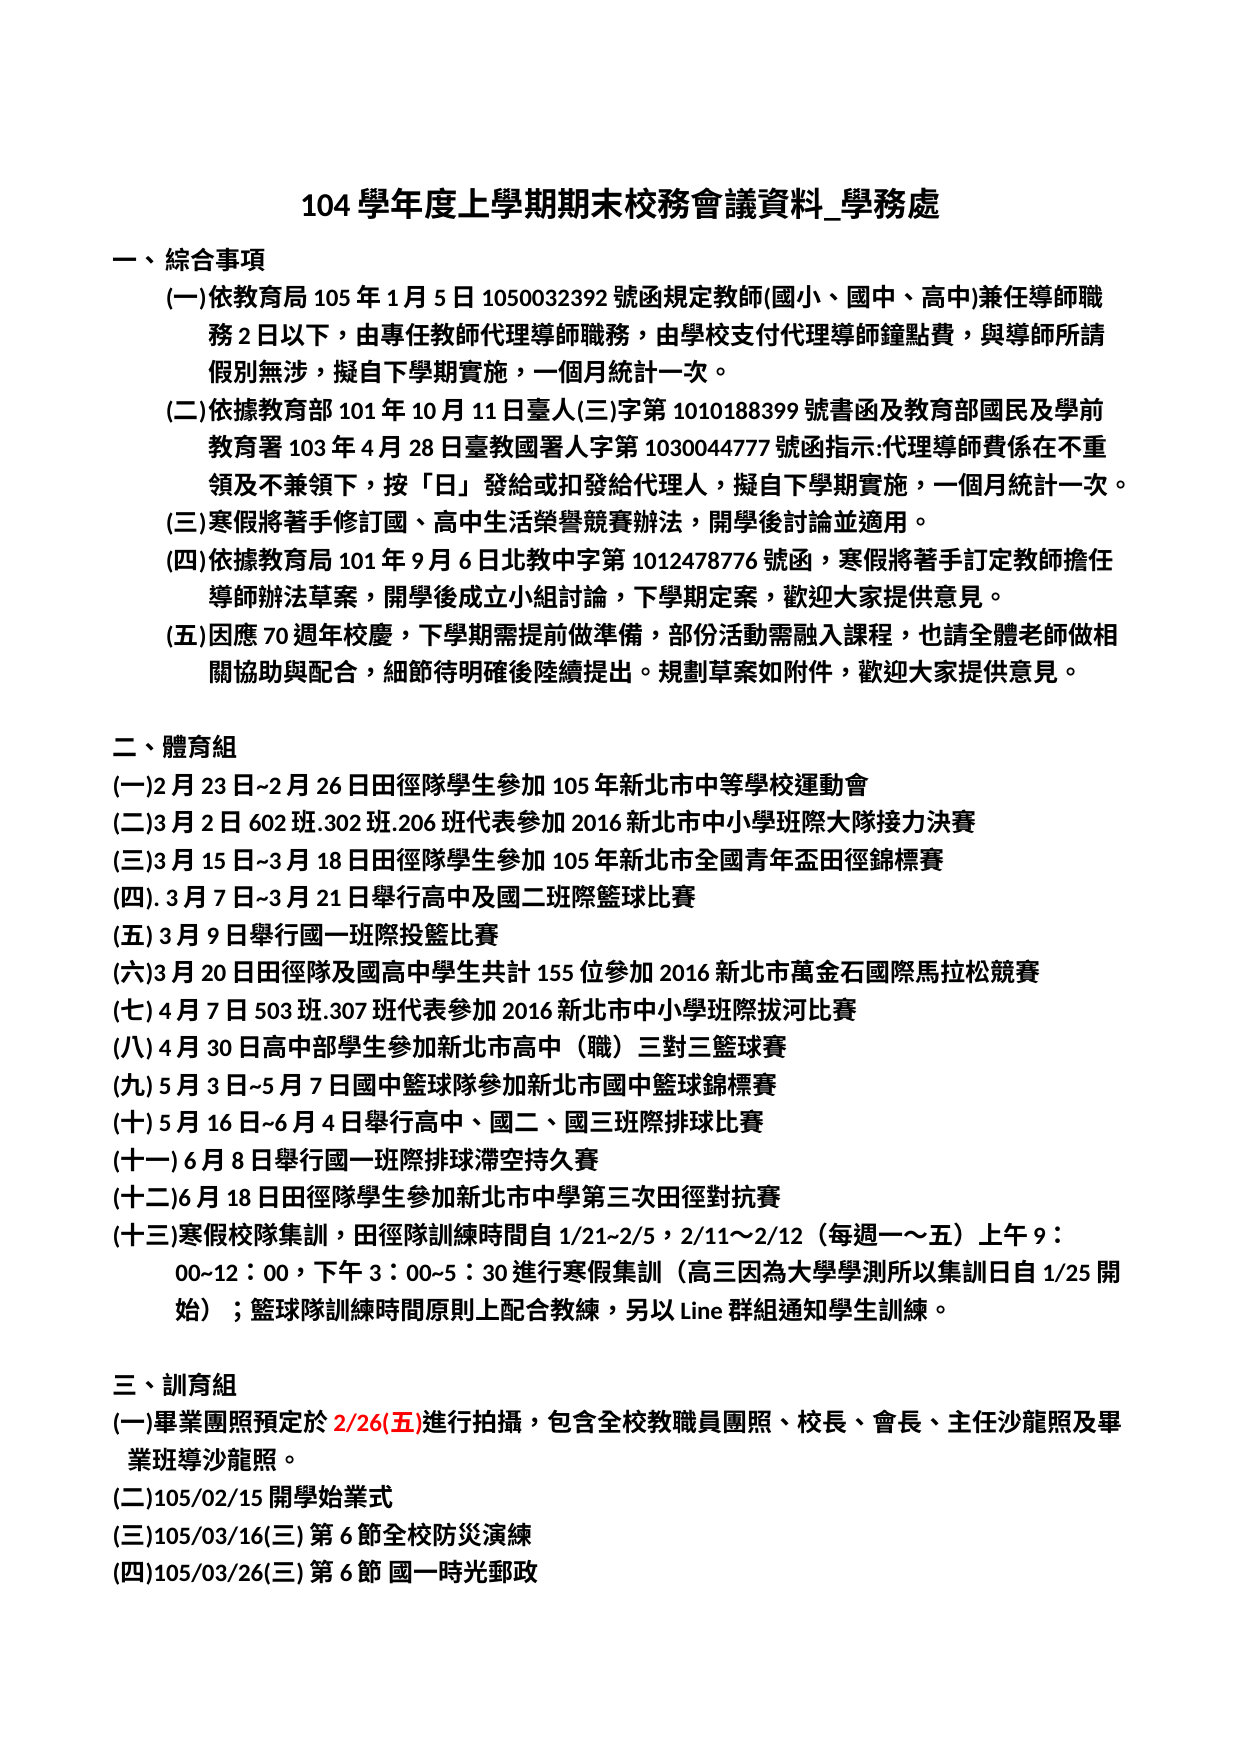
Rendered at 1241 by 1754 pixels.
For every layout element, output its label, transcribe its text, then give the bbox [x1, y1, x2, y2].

text (七) 4月7日503班.307班代表參加2016新北市中小學班際拔河比賽 [112, 989, 1128, 1027]
text 104學年度上學期期末校務會議資料_學務處 [112, 164, 1128, 239]
text (一)畢業團照預定於2/26(五)進行拍攝，包含全校教職員團照、校長、會長、主任沙龍照及畢業班導沙龍照。 [112, 1402, 1128, 1477]
text (二)105/02/15開學始業式 [112, 1477, 1128, 1514]
text 三、訓育組 [112, 1364, 1128, 1402]
list 依據教育部101年10月11日臺人(三)字第1010188399號書函及教育部國民及學前教育署103年4月28日臺教國署人字第1030044777號函指示:代理導師費係在不重領及不兼領下，按「日」發給或扣發給代理人，擬自下學期實施，一個月統計一次。 [166, 389, 1128, 502]
text (二)3月2日602班.302班.206班代表參加2016新北市中小學班際大隊接力決賽 [112, 802, 1128, 839]
list 依據教育局101年9月6日北教中字第1012478776號函，寒假將著手訂定教師擔任導師辦法草案，開學後成立小組討論，下學期定案，歡迎大家提供意見。 [166, 539, 1128, 614]
text (三)105/03/16(三) 第6節全校防災演練 [112, 1514, 1128, 1552]
text (五) 3月9日舉行國一班際投籃比賽 [112, 914, 1128, 952]
text (八) 4月30日高中部學生參加新北市高中（職）三對三籃球賽 [112, 1027, 1128, 1064]
text (十三)寒假校隊集訓，田徑隊訓練時間自1/21~2/5，2/11～2/12（每週一～五）上午9：00~12：00，下午3：00~5：30進行寒假集訓（高三因為大學學測所以集訓日自1/25開始）；籃球隊訓練時間原則上配合教練，另以Line群組通知學生訓練。 [112, 1214, 1128, 1327]
text (十) 5月16日~6月4日舉行高中、國二、國三班際排球比賽 [112, 1102, 1128, 1139]
text (一)2月23日~2月26日田徑隊學生參加105年新北市中等學校運動會 [112, 764, 1128, 802]
list 依教育局105年1月5日1050032392號函規定教師(國小、國中、高中)兼任導師職務2日以下，由專任教師代理導師職務，由學校支付代理導師鐘點費，與導師所請假別無涉，擬自下學期實施，一個月統計一次。 [166, 277, 1128, 389]
list 寒假將著手修訂國、高中生活榮譽競賽辦法，開學後討論並適用。 [166, 502, 1128, 539]
text (九) 5月3日~5月7日國中籃球隊參加新北市國中籃球錦標賽 [112, 1064, 1128, 1102]
text (三)3月15日~3月18日田徑隊學生參加105年新北市全國青年盃田徑錦標賽 [112, 839, 1128, 877]
text (四). 3月7日~3月21日舉行高中及國二班際籃球比賽 [112, 877, 1128, 914]
text (六)3月20日田徑隊及國高中學生共計155位參加2016新北市萬金石國際馬拉松競賽 [112, 952, 1128, 989]
list 因應70週年校慶，下學期需提前做準備，部份活動需融入課程，也請全體老師做相關協助與配合，細節待明確後陸續提出。規劃草案如附件，歡迎大家提供意見。 [166, 614, 1128, 689]
text 二、體育組 [112, 727, 1128, 764]
text (十一) 6月8日舉行國一班際排球滯空持久賽 [112, 1139, 1128, 1177]
text (十二)6月18日田徑隊學生參加新北市中學第三次田徑對抗賽 [112, 1177, 1128, 1214]
text (四)105/03/26(三) 第6節 國一時光郵政 [112, 1552, 1128, 1589]
list 綜合事項 [112, 239, 1128, 277]
